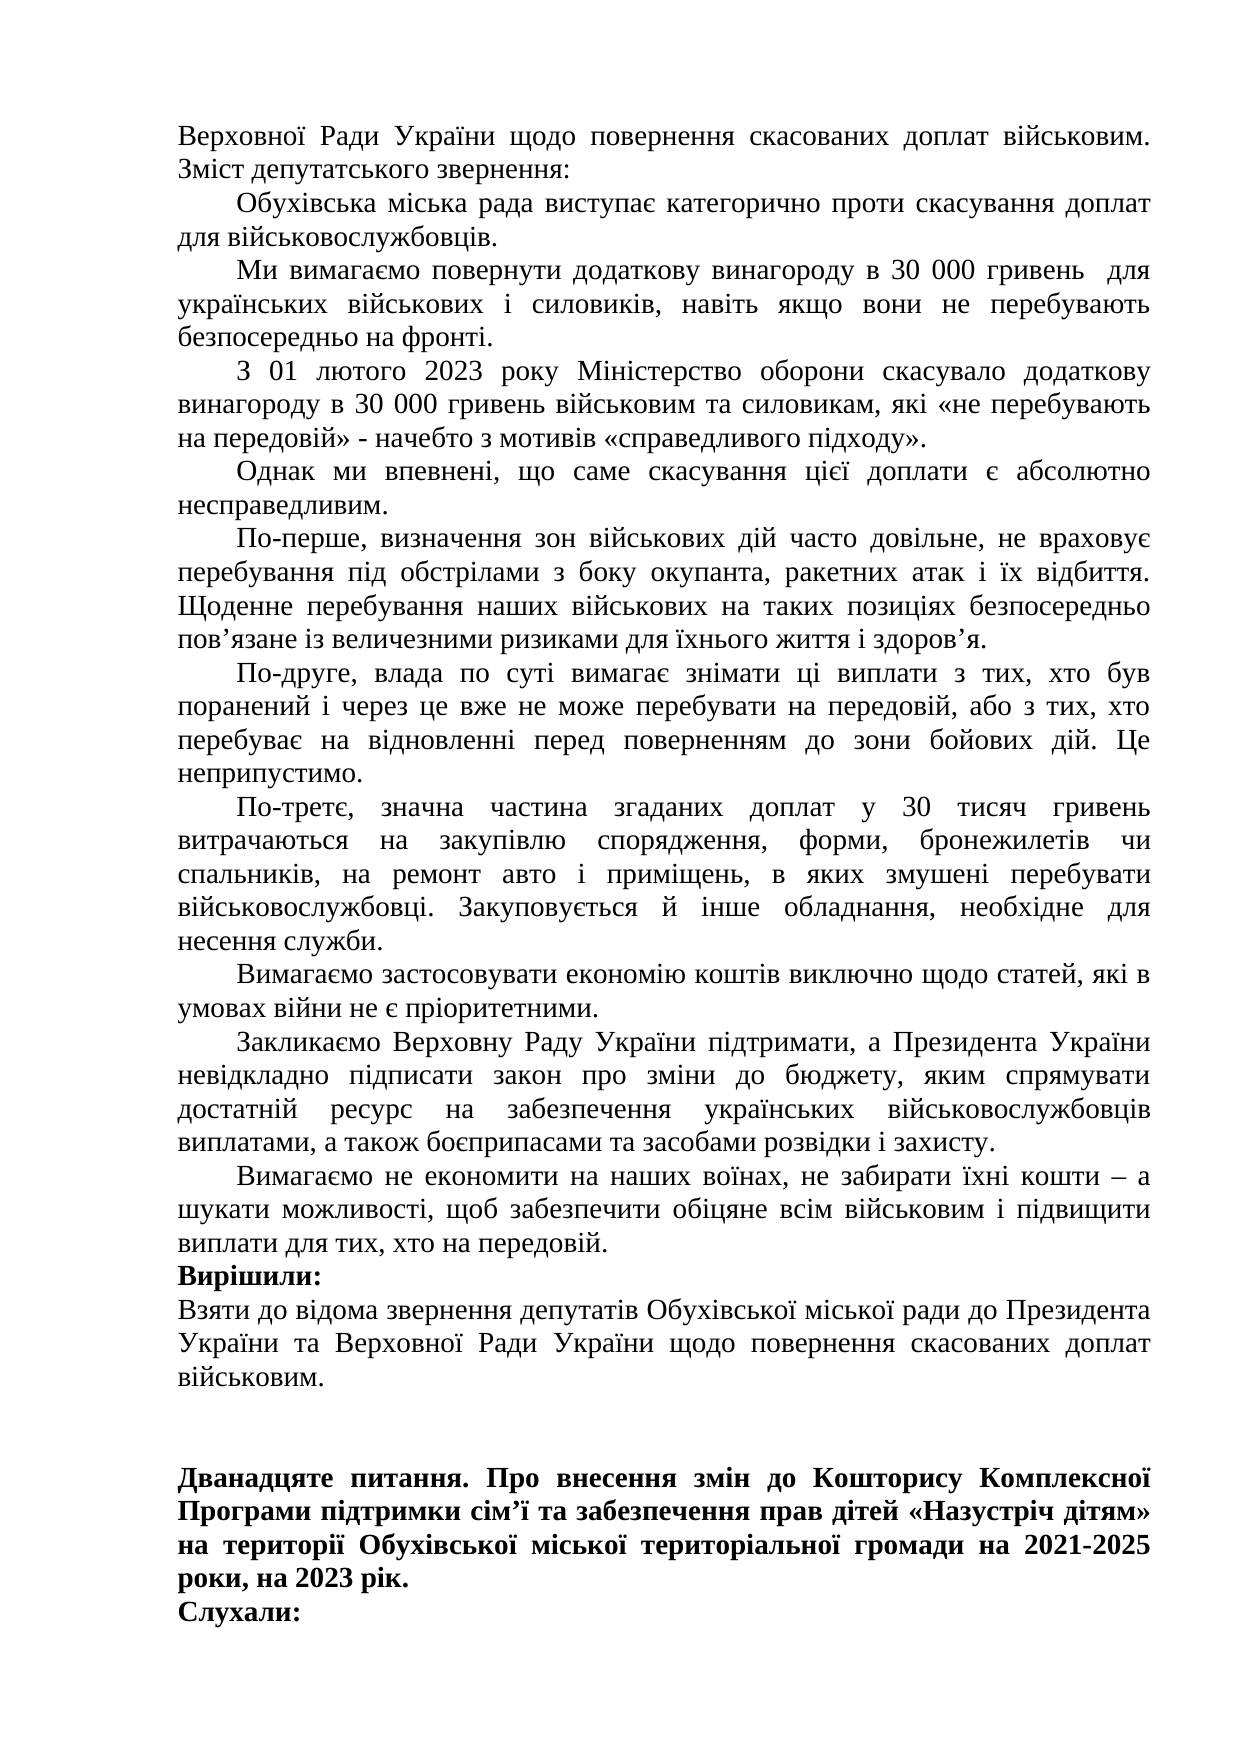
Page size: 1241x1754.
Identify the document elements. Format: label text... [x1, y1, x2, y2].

text Дванадцяте питання. Про внесення змін до Кошторису Комплексної Програми підтримки сім’ї та забезпечення прав дітей «Назустріч дітям» на території Обухівської міської територіальної громади на 2021-2025 роки, на 2023 рік. [177, 1460, 1152, 1594]
text Ми вимагаємо повернути додаткову винагороду в 30 000 гривень для українських військових і силовиків, навіть якщо вони не перебувають безпосередньо на фронті. [177, 252, 1152, 353]
text По-друге, влада по суті вимагає знімати ці виплати з тих, хто був поранений і через це вже не може перебувати на передовій, або з тих, хто перебуває на відновленні перед поверненням до зони бойових дій. Це неприпустимо. [177, 655, 1152, 789]
text З 01 лютого 2023 року Міністерство оборони скасувало додаткову винагороду в 30 000 гривень військовим та силовикам, які «не перебувають на передовій» - начебто з мотивів «справедливого підходу». [177, 353, 1152, 453]
text Вирішили: [177, 1258, 1152, 1292]
text Вимагаємо не економити на наших воїнах, не забирати їхні кошти – а шукати можливості, щоб забезпечити обіцяне всім військовим і підвищити виплати для тих, хто на передовій. [177, 1158, 1152, 1258]
text Закликаємо Верховну Раду України підтримати, а Президента України невідкладно підписати закон про зміни до бюджету, яким спрямувати достатній ресурс на забезпечення українських військовослужбовців виплатами, а також боєприпасами та засобами розвідки і захисту. [177, 1024, 1152, 1158]
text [177, 118, 1152, 185]
text По-третє, значна частина згаданих доплат у 30 тисяч гривень витрачаються на закупівлю спорядження, форми, бронежилетів чи спальників, на ремонт авто і приміщень, в яких змушені перебувати військовослужбовці. Закуповується й інше обладнання, необхідне для несення служби. [177, 789, 1152, 957]
text По-перше, визначення зон військових дій часто довільне, не враховує перебування під обстрілами з боку окупанта, ракетних атак і їх відбиття. Щоденне перебування наших військових на таких позиціях безпосередньо пов’язане із величезними ризиками для їхнього життя і здоров’я. [177, 521, 1152, 655]
text Однак ми впевнені, що саме скасування цієї доплати є абсолютно несправедливим. [177, 453, 1152, 521]
text Вимагаємо застосовувати економію коштів виключно щодо статей, які в умовах війни не є пріоритетними. [177, 957, 1152, 1024]
text Слухали: [177, 1594, 1152, 1627]
text Обухівська міська рада виступає категорично проти скасування доплат для військовослужбовців. [177, 185, 1152, 252]
text Взяти до відома звернення депутатів Обухівської міської ради до Президента України та Верховної Ради України щодо повернення скасованих доплат військовим. [177, 1292, 1152, 1393]
